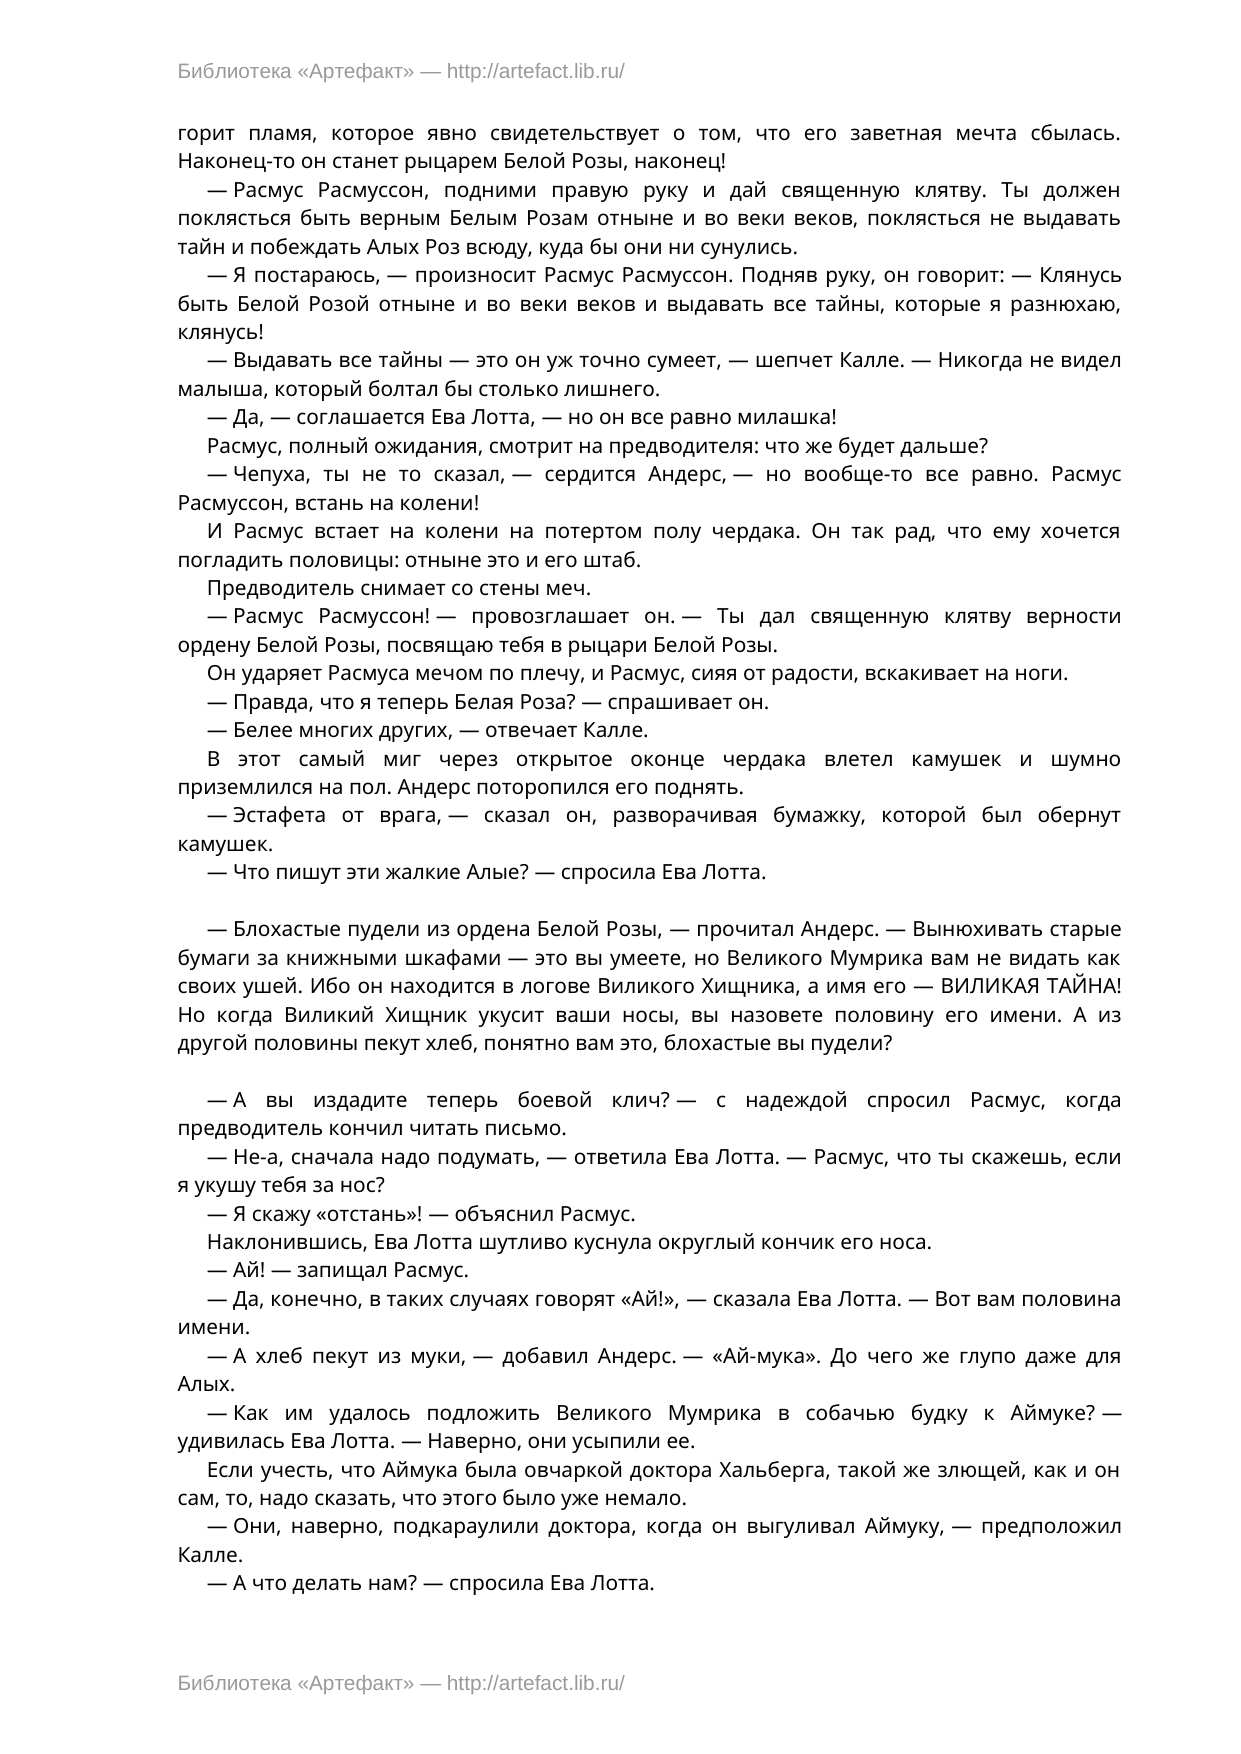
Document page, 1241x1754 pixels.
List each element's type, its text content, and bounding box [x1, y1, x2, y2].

text В этот самый миг через открытое оконце чердака влетел камушек и шумно приземлился на пол. Андерс поторопился его поднять. [177, 744, 1122, 801]
text — Что пишут эти жалкие Алые? — спросила Ева Лотта. [177, 857, 1122, 886]
text — Эстафета от врага, — сказал он, разворачивая бумажку, которой был обернут камушек. [177, 801, 1122, 857]
text — Расмус Расмуссон, подними правую руку и дай священную клятву. Ты должен поклясться быть верным Белым Розам отныне и во веки веков, поклясться не выдавать тайн и побеждать Алых Роз всюду, куда бы они ни сунулись. [177, 175, 1122, 260]
text — Да, конечно, в таких случаях говорят «Ай!», — сказала Ева Лотта. — Вот вам половина имени. [177, 1284, 1122, 1341]
text — Да, — соглашается Ева Лотта, — но он все равно милашка! [177, 402, 1122, 431]
text — Ай! — запищал Расмус. [177, 1256, 1122, 1284]
text — Блохастые пудели из ордена Белой Розы, — прочитал Андерс. — Вынюхивать старые бумаги за книжными шкафами — это вы умеете, но Великого Мумрика вам не видать как своих ушей. Ибо он находится в логове Виликого Хищника, а имя его — ВИЛИКАЯ ТАЙНА! Но когда Виликий Хищник укусит ваши носы, вы назовете половину его имени. А из другой половины пекут хлеб, понятно вам это, блохастые вы пудели? [177, 914, 1122, 1057]
text — Белее многих других, — отвечает Калле. [177, 715, 1122, 744]
text — Чепуха, ты не то сказал, — сердится Андерс, — но вообще-то все равно. Расмус Расмуссон, встань на колени! [177, 459, 1122, 516]
text И Расмус встает на колени на потертом полу чердака. Он так рад, что ему хочется погладить половицы: отныне это и его штаб. [177, 516, 1122, 573]
text — Расмус Расмуссон! — провозглашает он. — Ты дал священную клятву верности ордену Белой Розы, посвящаю тебя в рыцари Белой Розы. [177, 602, 1122, 658]
text — Они, наверно, подкараулили доктора, когда он выгуливал Аймуку, — предположил Калле. [177, 1512, 1122, 1568]
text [177, 118, 1122, 175]
text Наклонившись, Ева Лотта шутливо куснула округлый кончик его носа. [177, 1227, 1122, 1256]
text Расмус, полный ожидания, смотрит на предводителя: что же будет дальше? [177, 431, 1122, 459]
text Если учесть, что Аймука была овчаркой доктора Хальберга, такой же злющей, как и он сам, то, надо сказать, что этого было уже немало. [177, 1455, 1122, 1512]
text Предводитель снимает со стены меч. [177, 573, 1122, 602]
text Он ударяет Расмуса мечом по плечу, и Расмус, сияя от радости, вскакивает на ноги. [177, 658, 1122, 687]
text — Не-а, сначала надо подумать, — ответила Ева Лотта. — Расмус, что ты скажешь, если я укушу тебя за нос? [177, 1142, 1122, 1199]
text — Я постараюсь, — произносит Расмус Расмуссон. Подняв руку, он говорит: — Клянусь быть Белой Розой отныне и во веки веков и выдавать все тайны, которые я разнюхаю, клянусь! [177, 260, 1122, 346]
text — Выдавать все тайны — это он уж точно сумеет, — шепчет Калле. — Никогда не видел малыша, который болтал бы столько лишнего. [177, 346, 1122, 402]
text — А что делать нам? — спросила Ева Лотта. [177, 1568, 1122, 1597]
text — А вы издадите теперь боевой клич? — с надеждой спросил Расмус, когда предводитель кончил читать письмо. [177, 1085, 1122, 1142]
text — Как им удалось подложить Великого Мумрика в собачью будку к Аймуке? — удивилась Ева Лотта. — Наверно, они усыпили ее. [177, 1398, 1122, 1455]
text — А хлеб пекут из муки, — добавил Андерс. — «Ай-мука». До чего же глупо даже для Алых. [177, 1341, 1122, 1398]
text — Я скажу «отстань»! — объяснил Расмус. [177, 1199, 1122, 1227]
text — Правда, что я теперь Белая Роза? — спрашивает он. [177, 687, 1122, 715]
